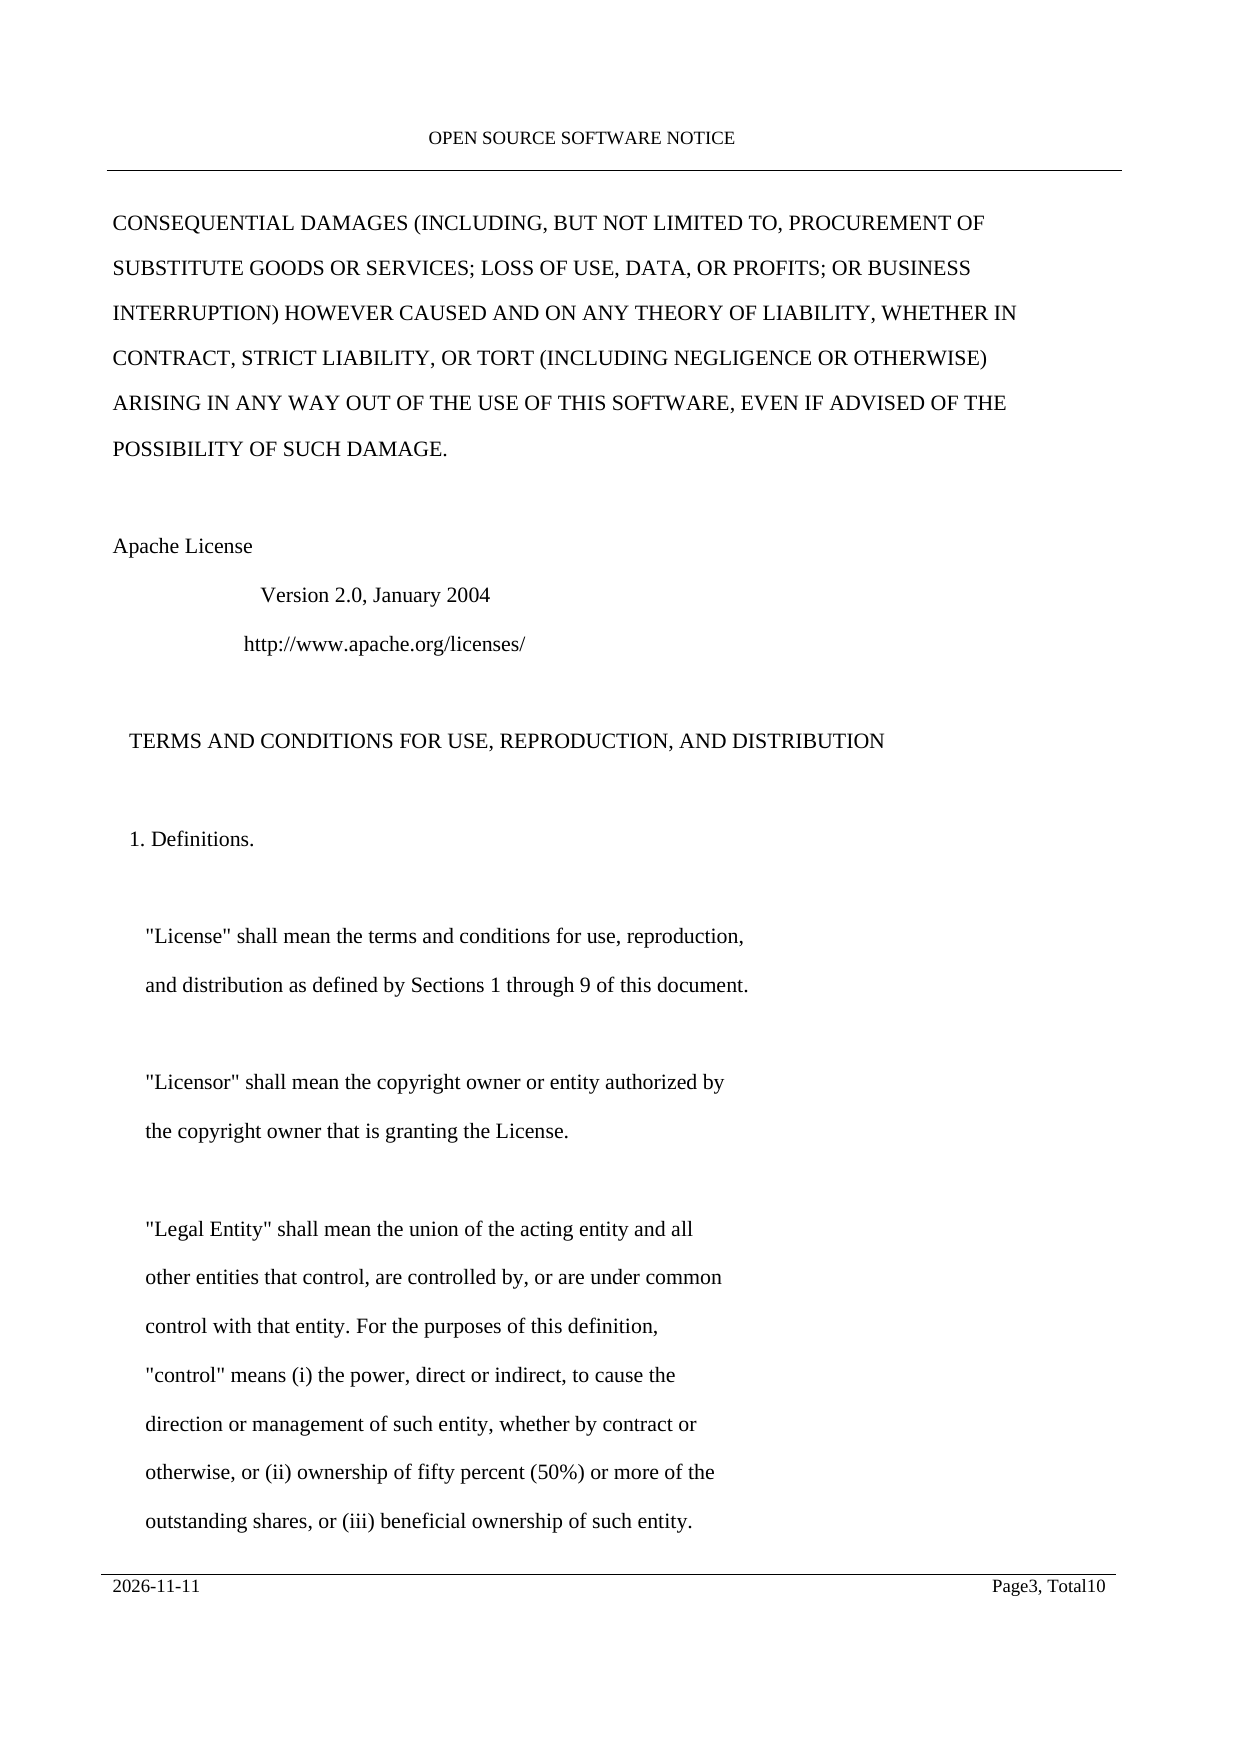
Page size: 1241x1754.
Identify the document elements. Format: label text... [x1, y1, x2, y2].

text SUBSTITUTE GOODS OR SERVICES; LOSS OF USE, DATA, OR PROFITS; OR BUSINESS [112, 251, 1128, 284]
text CONSEQUENTIAL DAMAGES (INCLUDING, BUT NOT LIMITED TO, PROCUREMENT OF [112, 206, 1128, 239]
text ARISING IN ANY WAY OUT OF THE USE OF THIS SOFTWARE, EVEN IF ADVISED OF THE [112, 387, 1128, 419]
text CONTRACT, STRICT LIABILITY, OR TORT (INCLUDING NEGLIGENCE OR OTHERWISE) [112, 342, 1128, 374]
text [112, 432, 1128, 1537]
text INTERRUPTION) HOWEVER CAUSED AND ON ANY THEORY OF LIABILITY, WHETHER IN [112, 297, 1128, 329]
